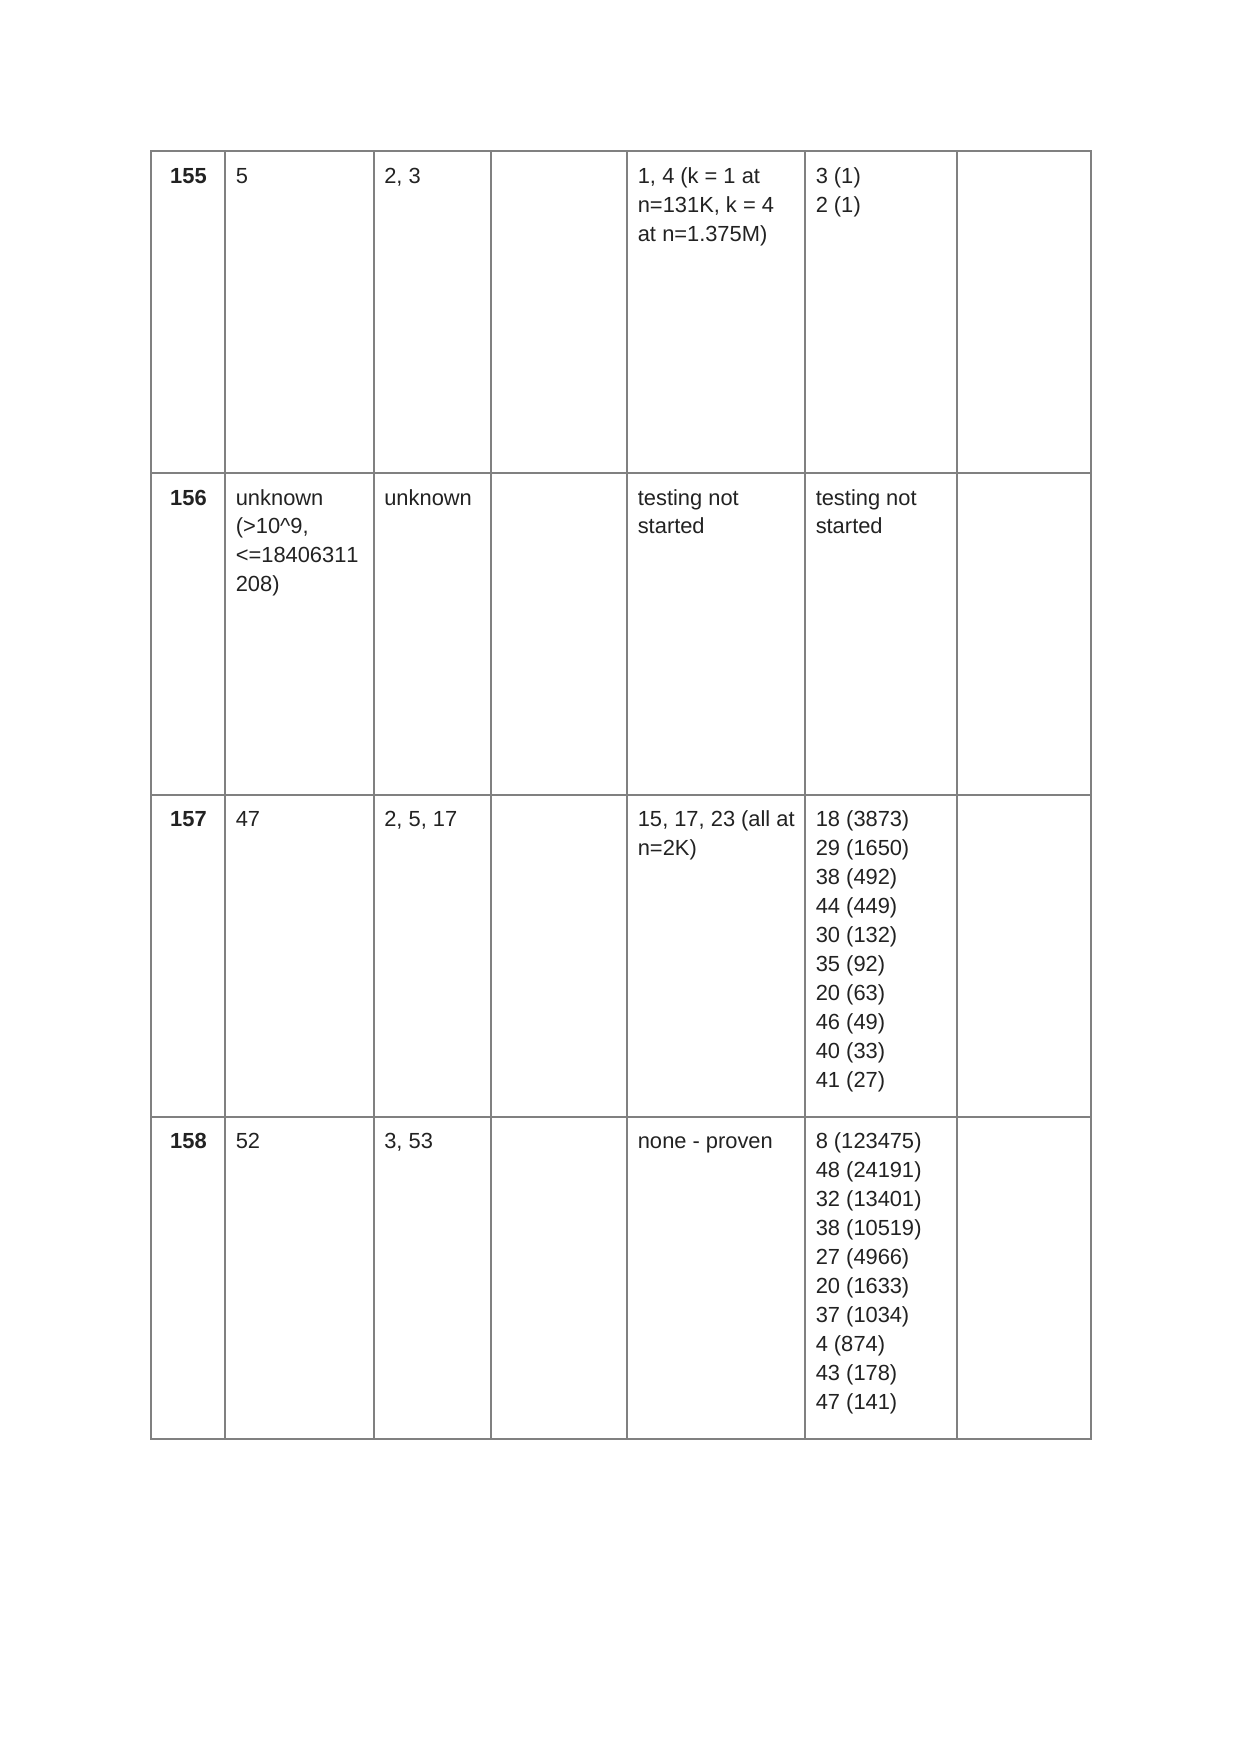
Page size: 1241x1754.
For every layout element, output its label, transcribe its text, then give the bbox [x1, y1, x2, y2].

table_cell 2, 3 [375, 152, 490, 472]
table_cell unknown (>10^9, <=18406311208) [226, 474, 373, 794]
table_cell [492, 152, 626, 472]
table_cell [958, 796, 1090, 1116]
table_cell 47 [226, 796, 373, 1116]
table_cell 52 [226, 1118, 373, 1437]
table_cell 157 [152, 796, 224, 1116]
table_cell testing not started [628, 474, 804, 794]
table_cell [958, 152, 1090, 472]
table_cell 8 (123475) 48 (24191) 32 (13401) 38 (10519) 27 (4966) 20 (1633) 37 (1034) 4 (874) 43 (178) 47 (141) [806, 1118, 956, 1437]
table_cell 5 [226, 152, 373, 472]
table_cell 156 [152, 474, 224, 794]
table_cell 15, 17, 23 (all at n=2K) [628, 796, 804, 1116]
table_cell 1, 4 (k = 1 at n=131K, k = 4 at n=1.375M) [628, 152, 804, 472]
table_cell 3, 53 [375, 1118, 490, 1437]
table_cell [958, 474, 1090, 794]
table_cell 18 (3873) 29 (1650) 38 (492) 44 (449) 30 (132) 35 (92) 20 (63) 46 (49) 40 (33) 41 (27) [806, 796, 956, 1116]
table_cell 3 (1) 2 (1) [806, 152, 956, 472]
table_cell [492, 796, 626, 1116]
table_cell none - proven [628, 1118, 804, 1437]
table_cell [492, 474, 626, 794]
table_cell 155 [152, 152, 224, 472]
table_cell [492, 1118, 626, 1437]
table_cell unknown [375, 474, 490, 794]
table_cell [958, 1118, 1090, 1437]
table_cell 158 [152, 1118, 224, 1437]
table_cell testing not started [806, 474, 956, 794]
table_cell 2, 5, 17 [375, 796, 490, 1116]
